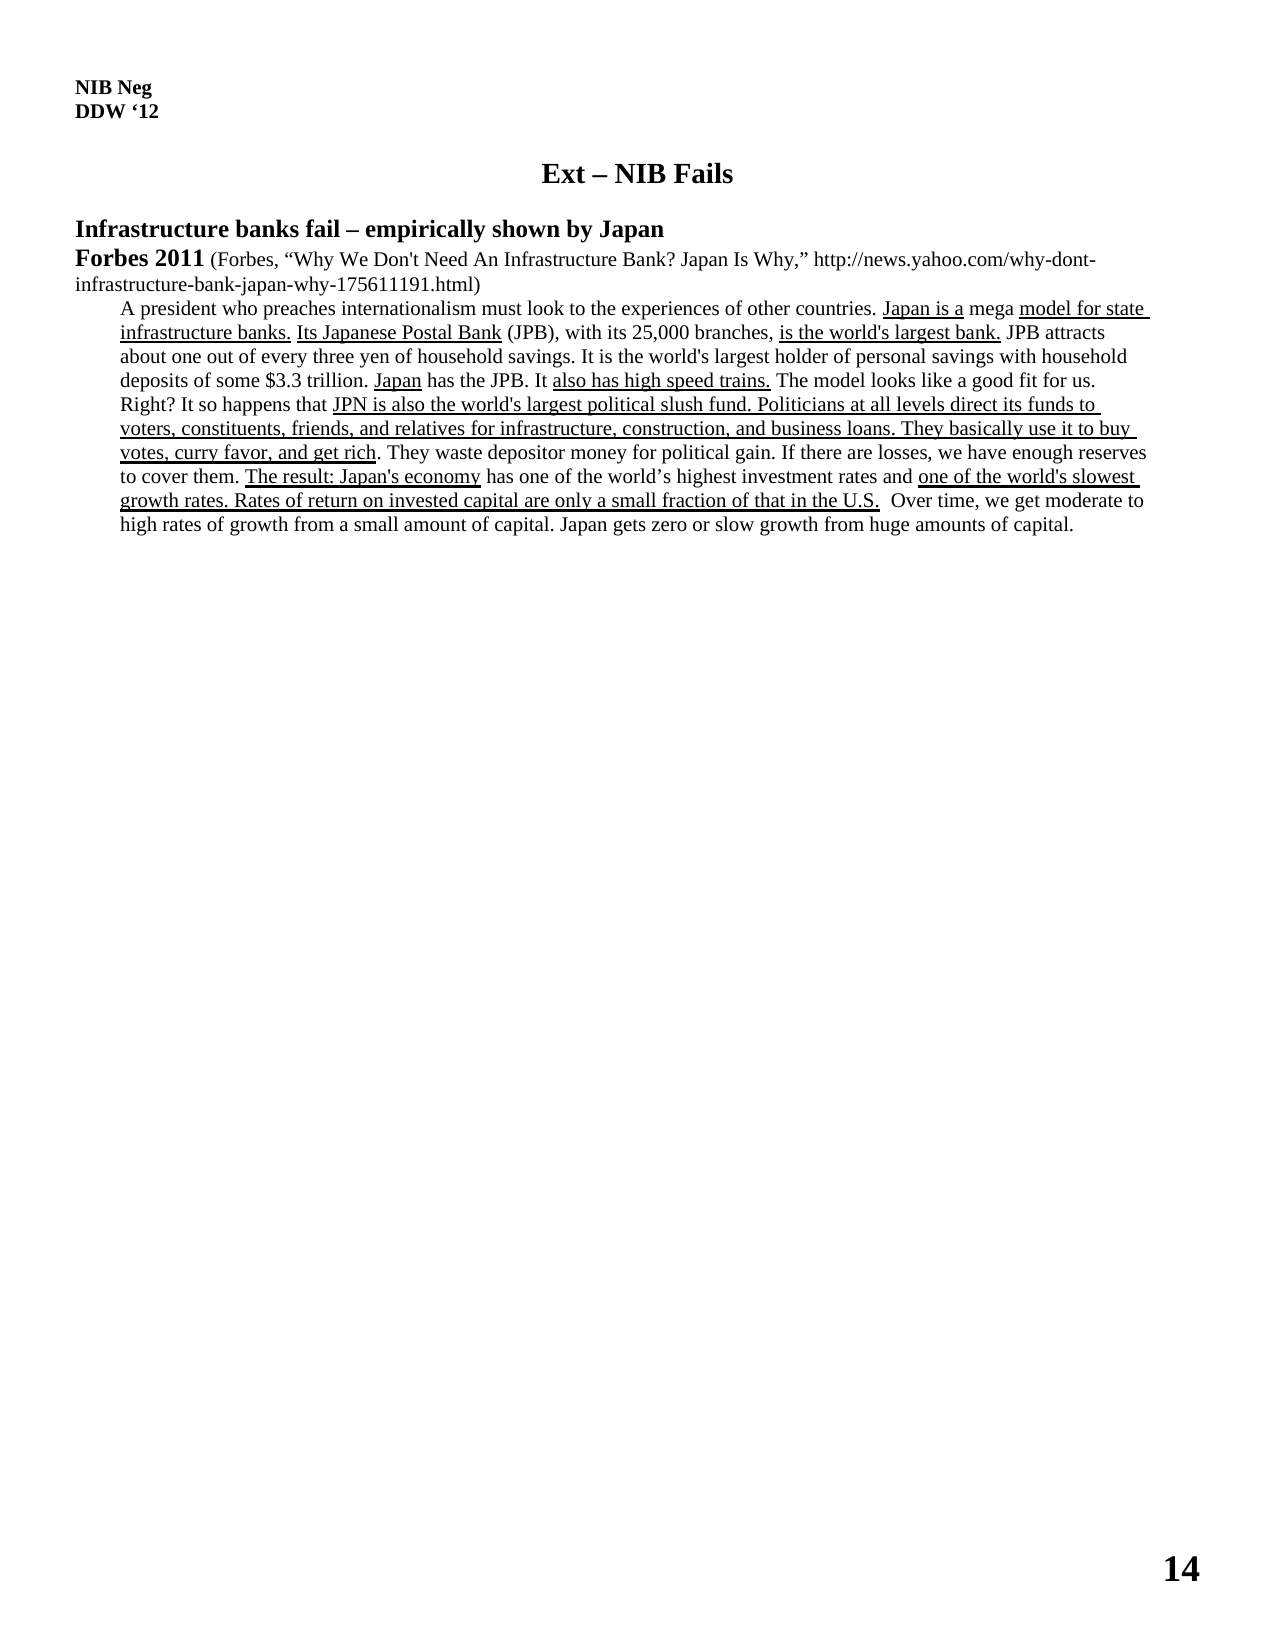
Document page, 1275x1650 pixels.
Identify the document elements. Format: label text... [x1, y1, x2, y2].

text A president who preaches internationalism must look to the experiences of other countries. Japan is a mega model for state infrastructure banks. Its Japanese Postal Bank (JPB), with its 25,000 branches, is the world's largest bank. JPB attracts about one out of every three yen of household savings. It is the world's largest holder of personal savings with household deposits of some $3.3 trillion. Japan has the JPB. It also has high speed trains. The model looks like a good fit for us. Right? It so happens that JPN is also the world's largest political slush fund. Politicians at all levels direct its funds to voters, constituents, friends, and relatives for infrastructure, construction, and business loans. They basically use it to buy votes, curry favor, and get rich. They waste depositor money for political gain. If there are losses, we have enough reserves to cover them. The result: Japan's economy has one of the world’s highest investment rates and one of the world's slowest growth rates. Rates of return on invested capital are only a small fraction of that in the U.S. Over time, we get moderate to high rates of growth from a small amount of capital. Japan gets zero or slow growth from huge amounts of capital. [120, 296, 1155, 536]
subtitle Ext – NIB Fails [75, 157, 1200, 190]
text Forbes 2011 (Forbes, “Why We Don't Need An Infrastructure Bank? Japan Is Why,” http://news.yahoo.com/why-dont-infrastructure-bank-japan-why-175611191.html) [75, 243, 1200, 296]
text Infrastructure banks fail – empirically shown by Japan [75, 214, 1200, 243]
